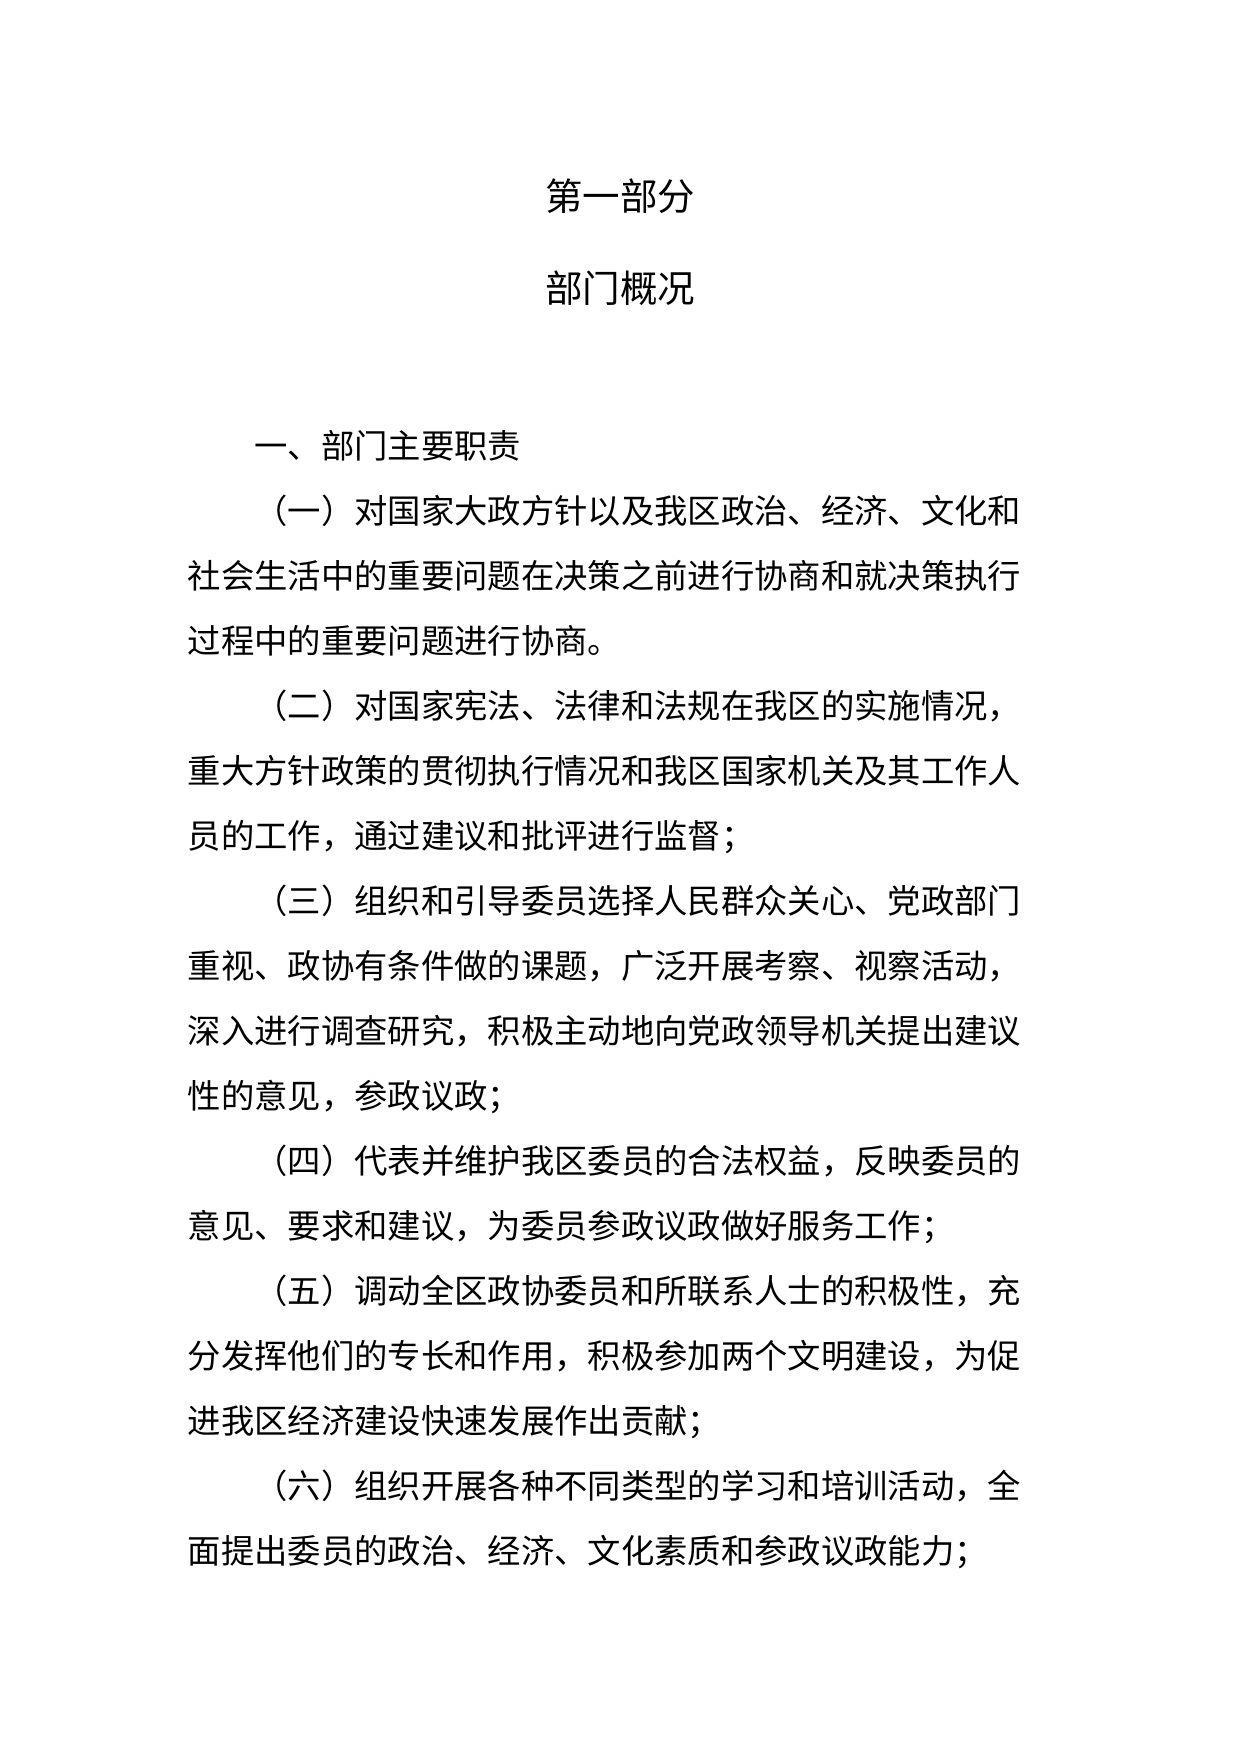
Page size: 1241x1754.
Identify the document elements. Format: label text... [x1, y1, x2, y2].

text （四）代表并维护我区委员的合法权益，反映委员的意见、要求和建议，为委员参政议政做好服务工作； [187, 1126, 1053, 1256]
text （三）组织和引导委员选择人民群众关心、党政部门重视、政协有条件做的课题，广泛开展考察、视察活动，深入进行调查研究，积极主动地向党政领导机关提出建议性的意见，参政议政； [187, 866, 1053, 1126]
text 部门概况 [187, 254, 1053, 319]
text （六）组织开展各种不同类型的学习和培训活动，全面提出委员的政治、经济、文化素质和参政议政能力； [187, 1451, 1053, 1581]
text 一、部门主要职责 [187, 411, 1053, 476]
text （二）对国家宪法、法律和法规在我区的实施情况，重大方针政策的贯彻执行情况和我区国家机关及其工作人员的工作，通过建议和批评进行监督； [187, 671, 1053, 866]
text 第一部分 [187, 162, 1053, 227]
text （一）对国家大政方针以及我区政治、经济、文化和社会生活中的重要问题在决策之前进行协商和就决策执行过程中的重要问题进行协商。 [187, 476, 1053, 671]
text （五）调动全区政协委员和所联系人士的积极性，充分发挥他们的专长和作用，积极参加两个文明建设，为促进我区经济建设快速发展作出贡献； [187, 1256, 1053, 1451]
